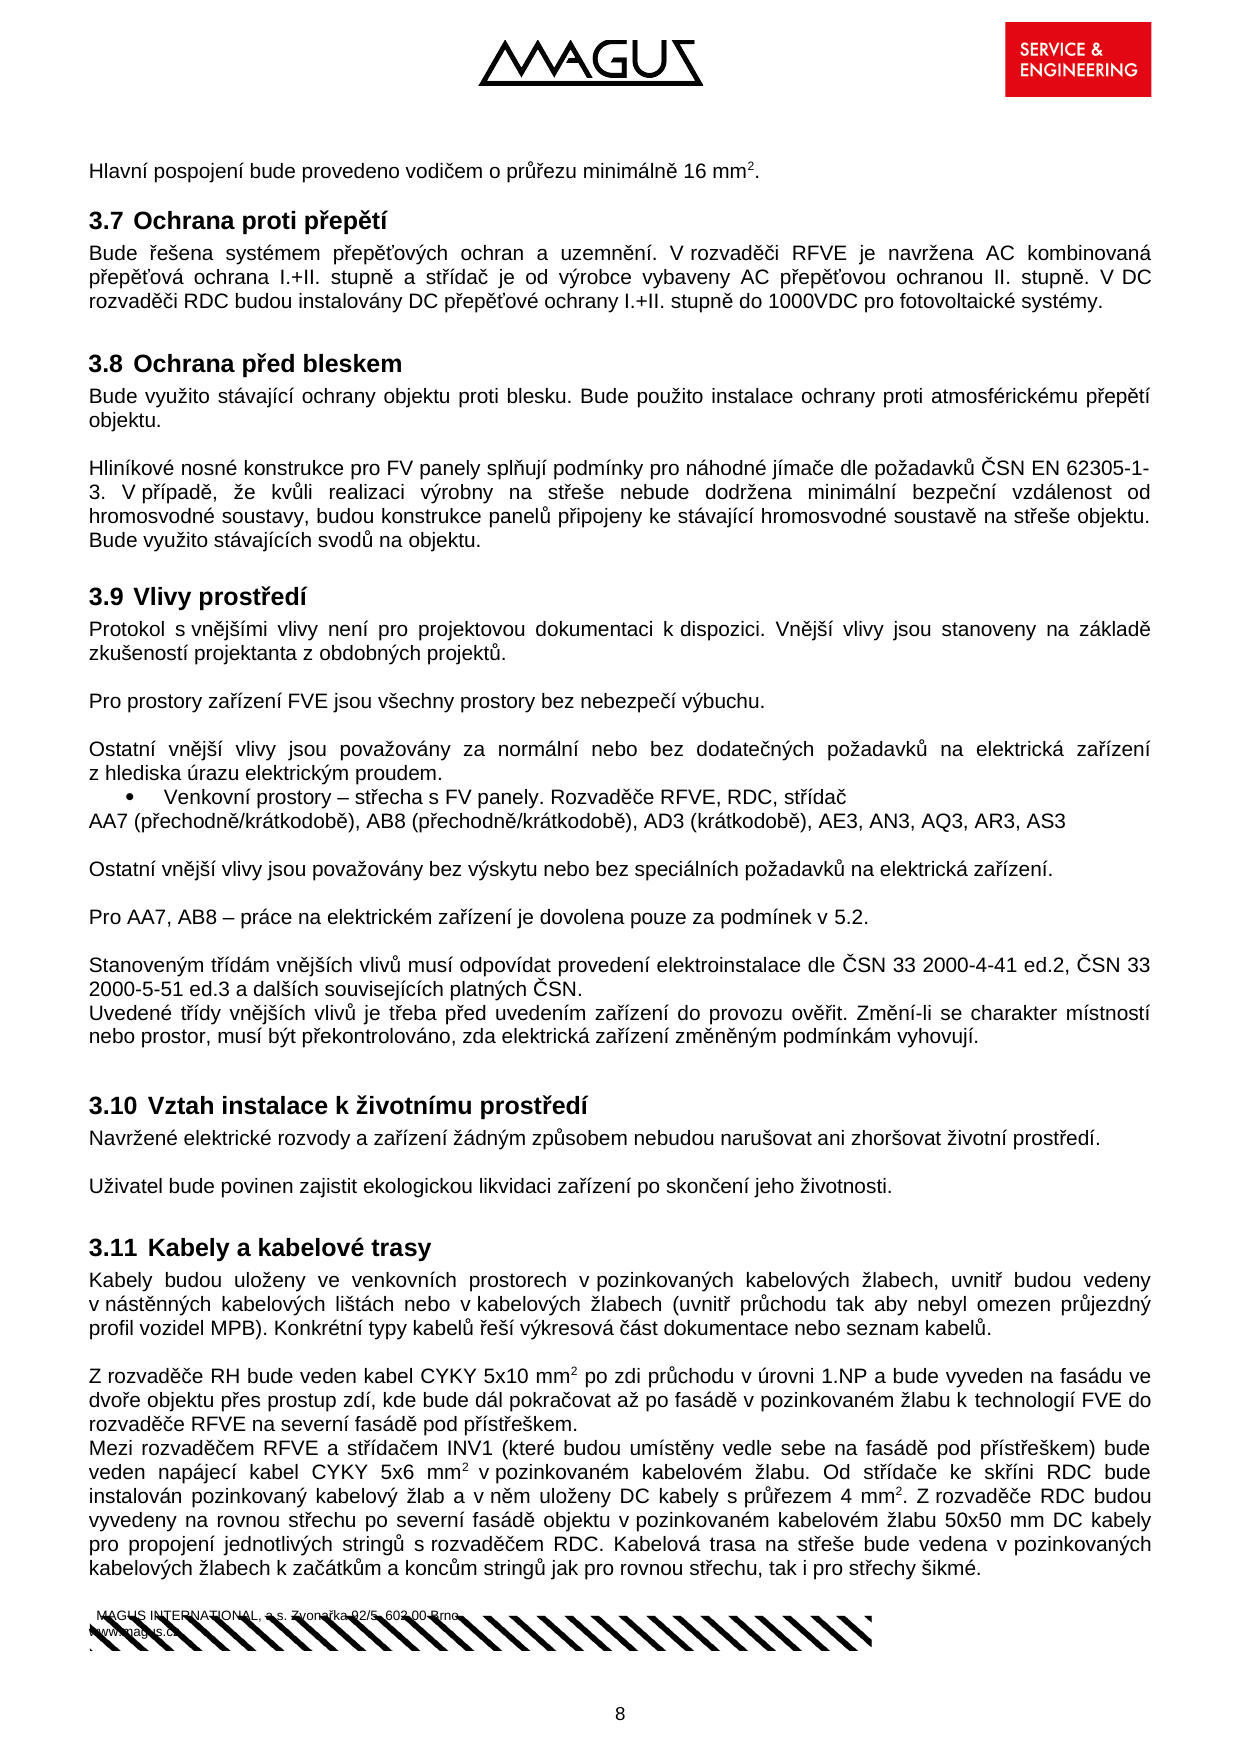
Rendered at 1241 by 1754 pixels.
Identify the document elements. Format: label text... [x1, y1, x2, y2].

text Pro AA7, AB8 – práce na elektrickém zařízení je dovolena pouze za podmínek v 5.2. [89, 904, 1152, 928]
text Hlavní pospojení bude provedeno vodičem o průřezu minimálně 16 mm2. [89, 159, 1152, 183]
subtitle Vlivy prostředí [89, 582, 1152, 611]
picture [88, 1610, 891, 1654]
text Pro prostory zařízení FVE jsou všechny prostory bez nebezpečí výbuchu. [89, 689, 1152, 713]
text Ostatní vnější vlivy jsou považovány za normální nebo bez dodatečných požadavků na elektrická zařízení z hlediska úrazu elektrickým proudem. [89, 737, 1152, 785]
text Protokol s vnějšími vlivy není pro projektovou dokumentaci k dispozici. Vnější vlivy jsou stanoveny na základě zkušeností projektanta z obdobných projektů. [89, 617, 1152, 665]
picture [478, 40, 704, 86]
text Hliníkové nosné konstrukce pro FV panely splňují podmínky pro náhodné jímače dle požadavků ČSN EN 62305-1-3. V případě, že kvůli realizaci výrobny na střeše nebude dodržena minimální bezpeční vzdálenost od hromosvodné soustavy, budou konstrukce panelů připojeny ke stávající hromosvodné soustavě na střeše objektu. Bude využito stávajících svodů na objektu. [89, 456, 1152, 552]
subtitle Vztah instalace k životnímu prostředí [89, 1091, 1152, 1120]
text Stanoveným třídám vnějších vlivů musí odpovídat provedení elektroinstalace dle ČSN 33 2000-4-41 ed.2, ČSN 33 2000-5-51 ed.3 a dalších souvisejících platných ČSN. [89, 952, 1152, 1000]
list Venkovní prostory – střecha s FV panely. Rozvaděče RFVE, RDC, střídač [126, 785, 1152, 809]
text Navržené elektrické rozvody a zařízení žádným způsobem nebudou narušovat ani zhoršovat životní prostředí. [89, 1126, 1152, 1150]
text Z rozvaděče RH bude veden kabel CYKY 5x10 mm2 po zdi průchodu v úrovni 1.NP a bude vyveden na fasádu ve dvoře objektu přes prostup zdí, kde bude dál pokračovat až po fasádě v pozinkovaném žlabu k technologií FVE do rozvaděče RFVE na severní fasádě pod přístřeškem. [89, 1364, 1152, 1436]
text AA7 (přechodně/krátkodobě), AB8 (přechodně/krátkodobě), AD3 (krátkodobě), AE3, AN3, AQ3, AR3, AS3 [89, 809, 1152, 833]
text Bude řešena systémem přepěťových ochran a uzemnění. V rozvaděči RFVE je navržena AC kombinovaná přepěťová ochrana I.+II. stupně a střídač je od výrobce vybaveny AC přepěťovou ochranou II. stupně. V DC rozvaděči RDC budou instalovány DC přepěťové ochrany I.+II. stupně do 1000VDC pro fotovoltaické systémy. [89, 241, 1152, 313]
subtitle Ochrana před bleskem [88, 349, 1152, 378]
text Kabely budou uloženy ve venkovních prostorech v pozinkovaných kabelových žlabech, uvnitř budou vedeny v nástěnných kabelových lištách nebo v kabelových žlabech (uvnitř průchodu tak aby nebyl omezen průjezdný profil vozidel MPB). Konkrétní typy kabelů řeší výkresová část dokumentace nebo seznam kabelů. [89, 1268, 1152, 1340]
text Mezi rozvaděčem RFVE a střídačem INV1 (které budou umístěny vedle sebe na fasádě pod přístřeškem) bude veden napájecí kabel CYKY 5x6 mm2 v pozinkovaném kabelovém žlabu. Od střídače ke skříni RDC bude instalován pozinkovaný kabelový žlab a v něm uloženy DC kabely s průřezem 4 mm2. Z rozvaděče RDC budou vyvedeny na rovnou střechu po severní fasádě objektu v pozinkovaném kabelovém žlabu 50x50 mm DC kabely pro propojení jednotlivých stringů s rozvaděčem RDC. Kabelová trasa na střeše bude vedena v pozinkovaných kabelových žlabech k začátkům a koncům stringů jak pro rovnou střechu, tak i pro střechy šikmé. [89, 1436, 1152, 1579]
picture [1005, 22, 1152, 97]
text Uvedené třídy vnějších vlivů je třeba před uvedením zařízení do provozu ověřit. Změní-li se charakter místností nebo prostor, musí být překontrolováno, zda elektrická zařízení změněným podmínkám vyhovují. [89, 1000, 1152, 1048]
text Bude využito stávající ochrany objektu proti blesku. Bude použito instalace ochrany proti atmosférickému přepětí objektu. [89, 384, 1152, 432]
subtitle Ochrana proti přepětí [89, 206, 1152, 234]
text Ostatní vnější vlivy jsou považovány bez výskytu nebo bez speciálních požadavků na elektrická zařízení. [89, 857, 1152, 881]
text Uživatel bude povinen zajistit ekologickou likvidaci zařízení po skončení jeho životnosti. [89, 1174, 1152, 1198]
subtitle Kabely a kabelové trasy [89, 1233, 1152, 1262]
